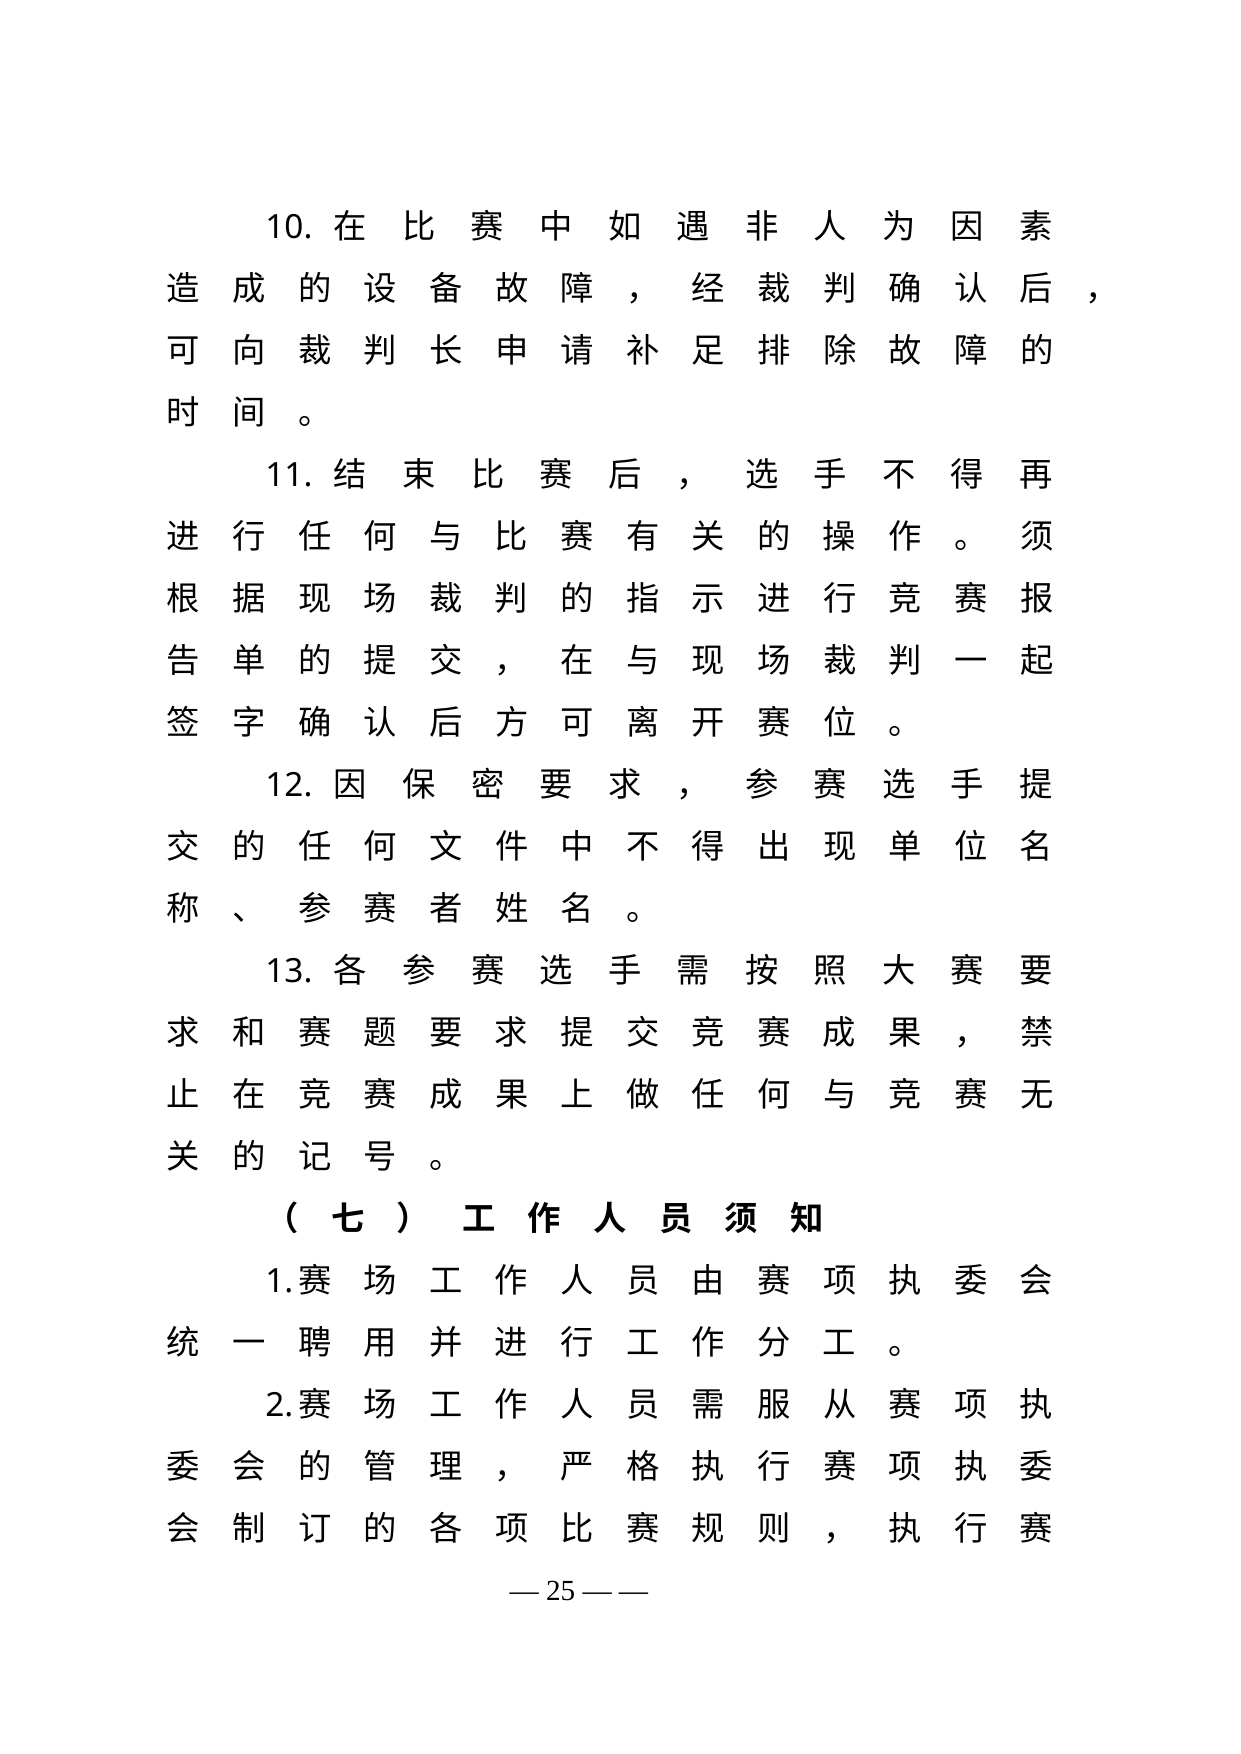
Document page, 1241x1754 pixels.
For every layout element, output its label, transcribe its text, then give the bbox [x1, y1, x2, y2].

text 13.各参赛选手需按照大赛要求和赛题要求提交竞赛成果，禁止在竞赛成果上做任何与竞赛无关的记号。 [167, 937, 1085, 1185]
text 1.赛场工作人员由赛项执委会统一聘用并进行工作分工。 [167, 1247, 1085, 1371]
text 12.因保密要求，参赛选手提交的任何文件中不得出现单位名称、参赛者姓名。 [167, 751, 1085, 937]
text 11.结束比赛后，选手不得再进行任何与比赛有关的操作。须根据现场裁判的指示进行竞赛报告单的提交，在与现场裁判一起签字确认后方可离开赛位。 [167, 441, 1085, 751]
subtitle （七）工作人员须知 [167, 1185, 1085, 1247]
text 10.在比赛中如遇非人为因素造成的设备故障，经裁判确认后，可向裁判长申请补足排除故障的时间。 [167, 193, 1085, 441]
text 2.赛场工作人员需服从赛项执委会的管理，严格执行赛项执委会制订的各项比赛规则，执行赛项执委会的工作安排，为赛场提供有序的服务。 [167, 1371, 1085, 1557]
